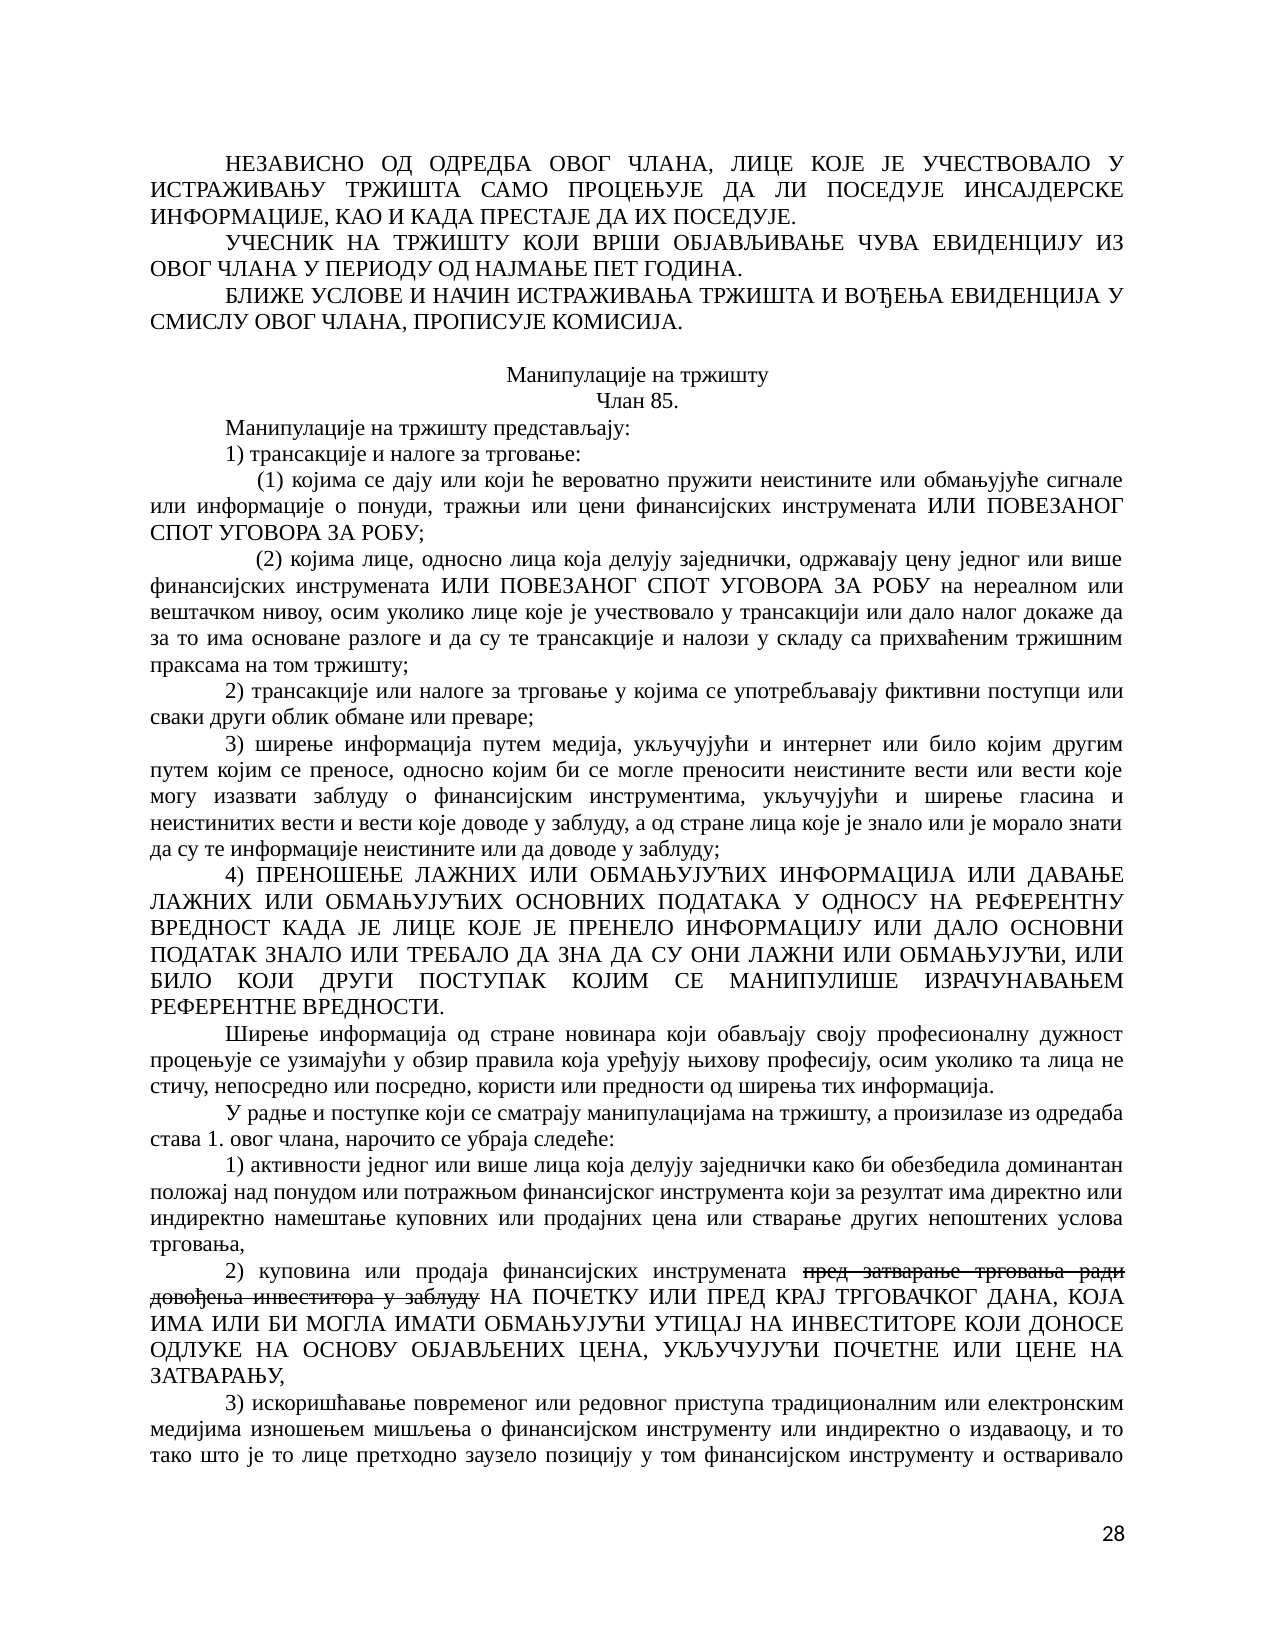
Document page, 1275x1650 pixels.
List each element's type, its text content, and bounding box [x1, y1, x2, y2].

text 1) трансакције и налоге за трговање: [150, 440, 1125, 466]
text Ширење информација од стране новинара који обављају своју професионалну дужност процењује се узимајући у обзир правила која уређују њихову професију, осим уколико та лица не стичу, непосредно или посредно, користи или предности од ширења тих информација. [150, 1020, 1125, 1099]
text (2) којима лице, односно лица која делују заједнички, одржавају цену једног или више финансијских инструмената ИЛИ ПОВЕЗАНОГ СПОТ УГОВОРА ЗА РОБУ на нереалном или вештачком нивоу, осим уколико лице које је учествовало у трансакцији или дало налог докаже да за то има основане разлоге и да су те трансакције и налози у складу са прихваћеним тржишним праксама на том тржишту; [150, 545, 1125, 677]
text 2) трансакције или налоге за трговање у којима се употребљавају фиктивни поступци или сваки други облик обмане или преваре; [150, 677, 1125, 730]
text Члан 85. [150, 387, 1125, 413]
text У радње и поступке који се сматрају манипулацијама на тржишту, а произилазе из одредаба става 1. овог члана, нарочито се убраја следеће: [150, 1099, 1125, 1151]
text 4) ПРЕНОШЕЊЕ ЛАЖНИХ ИЛИ ОБМАЊУЈУЋИХ ИНФОРМАЦИЈА ИЛИ ДАВАЊЕ ЛАЖНИХ ИЛИ ОБМАЊУЈУЋИХ ОСНОВНИХ ПОДАТАКА У ОДНОСУ НА РЕФЕРЕНТНУ ВРЕДНОСТ КАДА ЈЕ ЛИЦЕ КОЈЕ ЈЕ ПРЕНЕЛО ИНФОРМАЦИЈУ ИЛИ ДАЛО ОСНОВНИ ПОДАТАК ЗНАЛО ИЛИ ТРЕБАЛО ДА ЗНА ДА СУ ОНИ ЛАЖНИ ИЛИ ОБМАЊУЈУЋИ, ИЛИ БИЛО КОЈИ ДРУГИ ПОСТУПАК КОЈИМ СЕ МАНИПУЛИШЕ ИЗРАЧУНАВАЊЕМ РЕФЕРЕНТНЕ ВРЕДНОСТИ. [150, 862, 1125, 1020]
text 1) активности једног или више лица која делују заједнички како би обезбедила доминантан положај над понудом или потражњом финансијског инструмента који за резултат има директно или индиректно намештање куповних или продајних цена или стварање других непоштених услова трговања, [150, 1151, 1125, 1257]
text (1) којима се дају или који ће вероватно пружити неистините или обмањујуће сигнале или информације о понуди, тражњи или цени финансијских инструмената ИЛИ ПОВЕЗАНОГ СПОТ УГОВОРА ЗА РОБУ; [150, 466, 1125, 545]
text БЛИЖЕ УСЛОВЕ И НАЧИН ИСТРАЖИВАЊА ТРЖИШТА И ВОЂЕЊА ЕВИДЕНЦИЈА У СМИСЛУ ОВОГ ЧЛАНА, ПРОПИСУЈЕ КОМИСИЈА. [150, 282, 1125, 334]
text Манипулације на тржишту представљају: [150, 413, 1125, 440]
text Манипулације на тржишту [150, 361, 1125, 387]
text 3) ширење информација путем медија, укључујући и интернет или било којим другим путем којим се преносе, односно којим би се могле преносити неистините вести или вести које могу изазвати заблуду о финансијским инструментима, укључујући и ширење гласина и неистинитих вести и вести које доводе у заблуду, а од стране лица које је знало или је морало знати да су те информације неистините или да доводе у заблуду; [150, 730, 1125, 862]
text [150, 1389, 1125, 1468]
text УЧЕСНИК НА ТРЖИШТУ КОЈИ ВРШИ ОБЈАВЉИВАЊЕ ЧУВА ЕВИДЕНЦИЈУ ИЗ ОВОГ ЧЛАНА У ПЕРИОДУ ОД НАЈМАЊЕ ПЕТ ГОДИНА. [150, 229, 1125, 282]
text 2) куповина или продаја финансијских инструмената пред затварање трговања ради довођења инвеститора у заблуду НА ПОЧЕТКУ ИЛИ ПРЕД КРАЈ ТРГОВАЧКОГ ДАНА, КОЈА ИМА ИЛИ БИ МОГЛА ИМАТИ ОБМАЊУЈУЋИ УТИЦАЈ НА ИНВЕСТИТОРЕ КОЈИ ДОНОСЕ ОДЛУКЕ НА ОСНОВУ ОБЈАВЉЕНИХ ЦЕНА, УКЉУЧУЈУЋИ ПОЧЕТНЕ ИЛИ ЦЕНЕ НА ЗАТВАРАЊУ, [150, 1257, 1125, 1389]
text НЕЗАВИСНО ОД ОДРЕДБА ОВОГ ЧЛАНА, ЛИЦЕ КОЈЕ ЈЕ УЧЕСТВОВАЛО У ИСТРАЖИВАЊУ ТРЖИШТА САМО ПРОЦЕЊУЈЕ ДА ЛИ ПОСЕДУЈЕ ИНСАЈДЕРСКЕ ИНФОРМАЦИЈЕ, КАО И КАДА ПРЕСТАЈЕ ДА ИХ ПОСЕДУЈЕ. [150, 150, 1125, 229]
